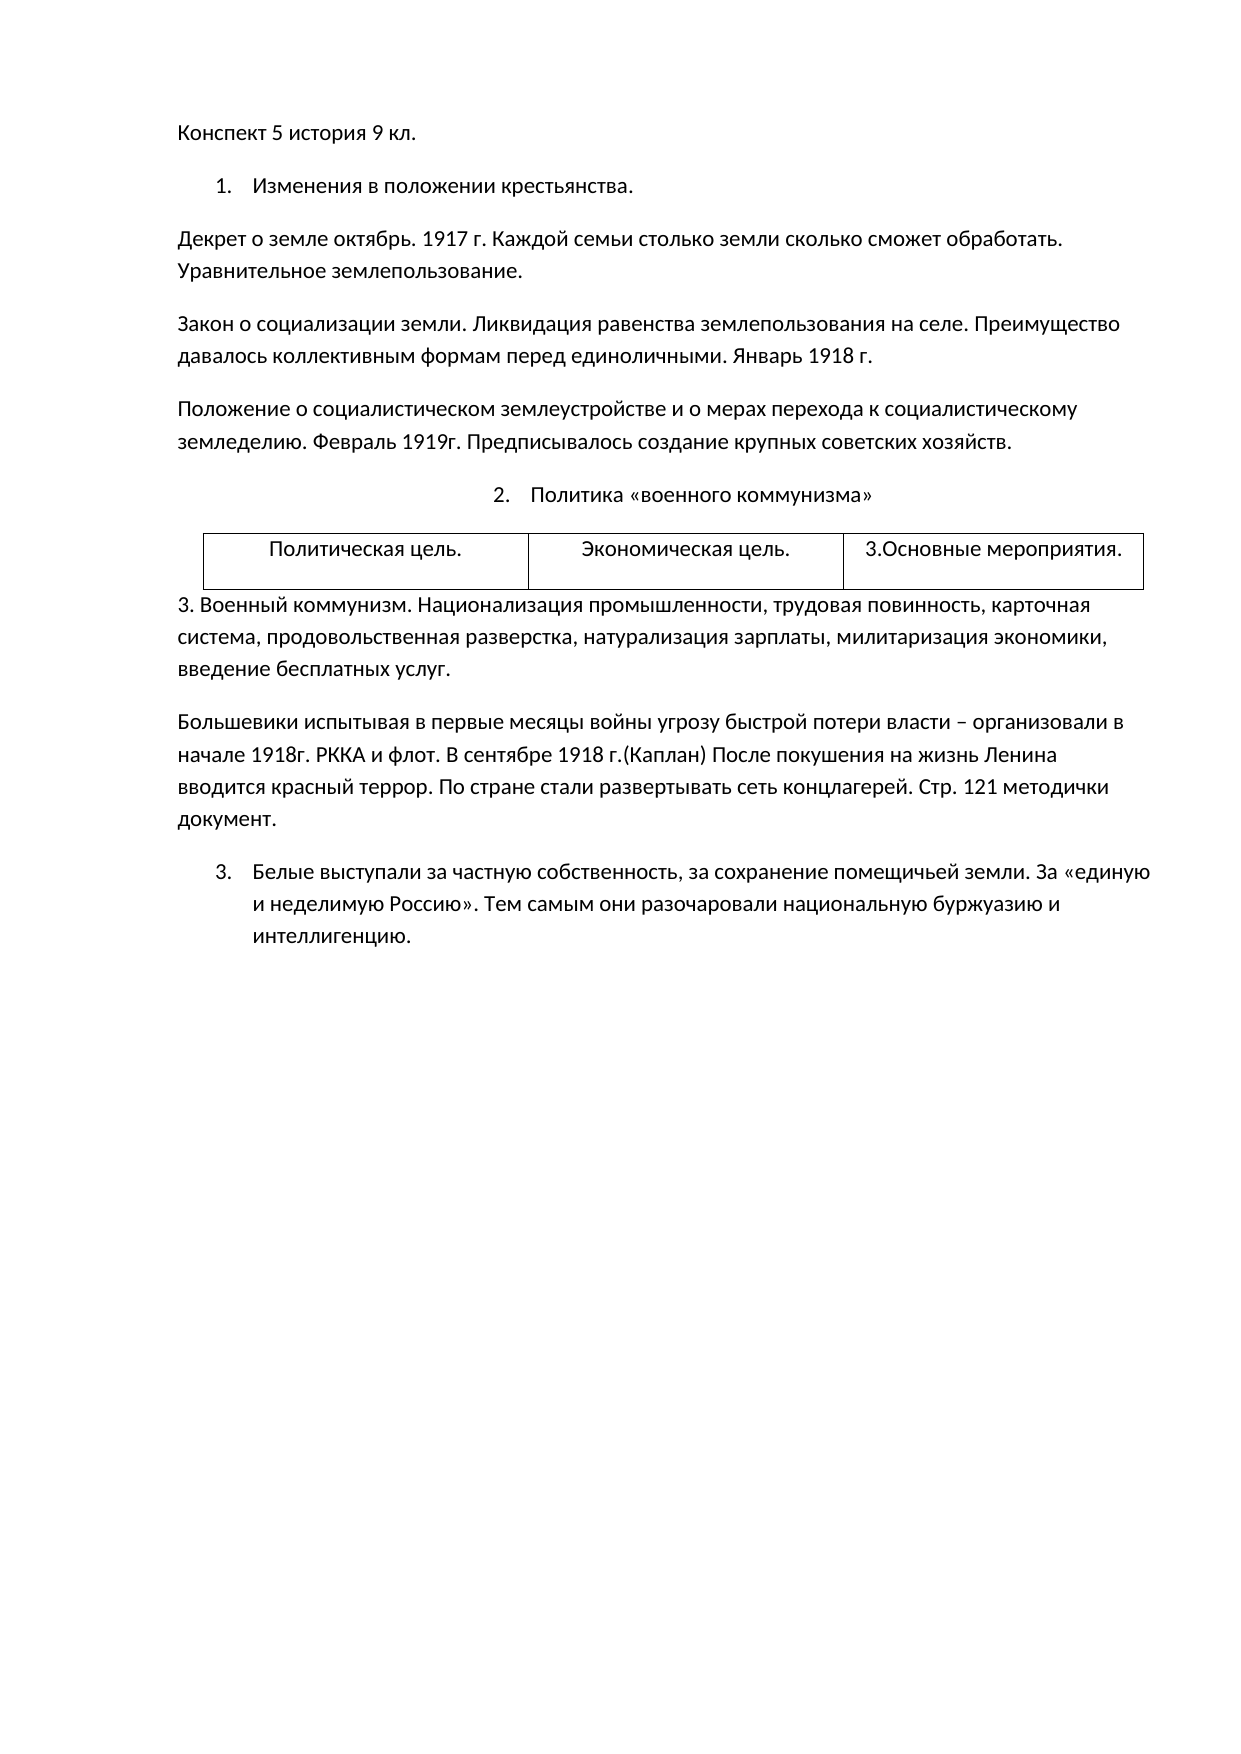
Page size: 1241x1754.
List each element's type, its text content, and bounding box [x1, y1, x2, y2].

text Положение о социалистическом землеустройстве и о мерах перехода к социалистическому земледелию. Февраль 1919г. Предписывалось создание крупных советских хозяйств. [177, 394, 1152, 455]
text Большевики испытывая в первые месяцы войны угрозу быстрой потери власти – организовали в начале 1918г. РККА и флот. В сентябре 1918 г.(Каплан) После покушения на жизнь Ленина вводится красный террор. По стране стали развертывать сеть концлагерей. Стр. 121 методички документ. [177, 707, 1152, 832]
text Закон о социализации земли. Ликвидация равенства землепользования на селе. Преимущество давалось коллективным формам перед единоличными. Январь 1918 г. [177, 309, 1152, 369]
list Изменения в положении крестьянства. [215, 171, 1152, 199]
table_header 3.Основные мероприятия. [844, 534, 1143, 589]
text Конспект 5 история 9 кл. [177, 118, 1152, 146]
table_header Экономическая цель. [529, 534, 843, 589]
list Политика «военного коммунизма» [215, 480, 1152, 508]
table_header Политическая цель. [204, 534, 528, 589]
text 3. Военный коммунизм. Национализация промышленности, трудовая повинность, карточная система, продовольственная разверстка, натурализация зарплаты, милитаризация экономики, введение бесплатных услуг. [177, 590, 1152, 682]
list Белые выступали за частную собственность, за сохранение помещичьей земли. За «единую и неделимую Россию». Тем самым они разочаровали национальную буржуазию и интеллигенцию. [215, 857, 1152, 949]
text Декрет о земле октябрь. 1917 г. Каждой семьи столько земли сколько сможет обработать. Уравнительное землепользование. [177, 224, 1152, 284]
